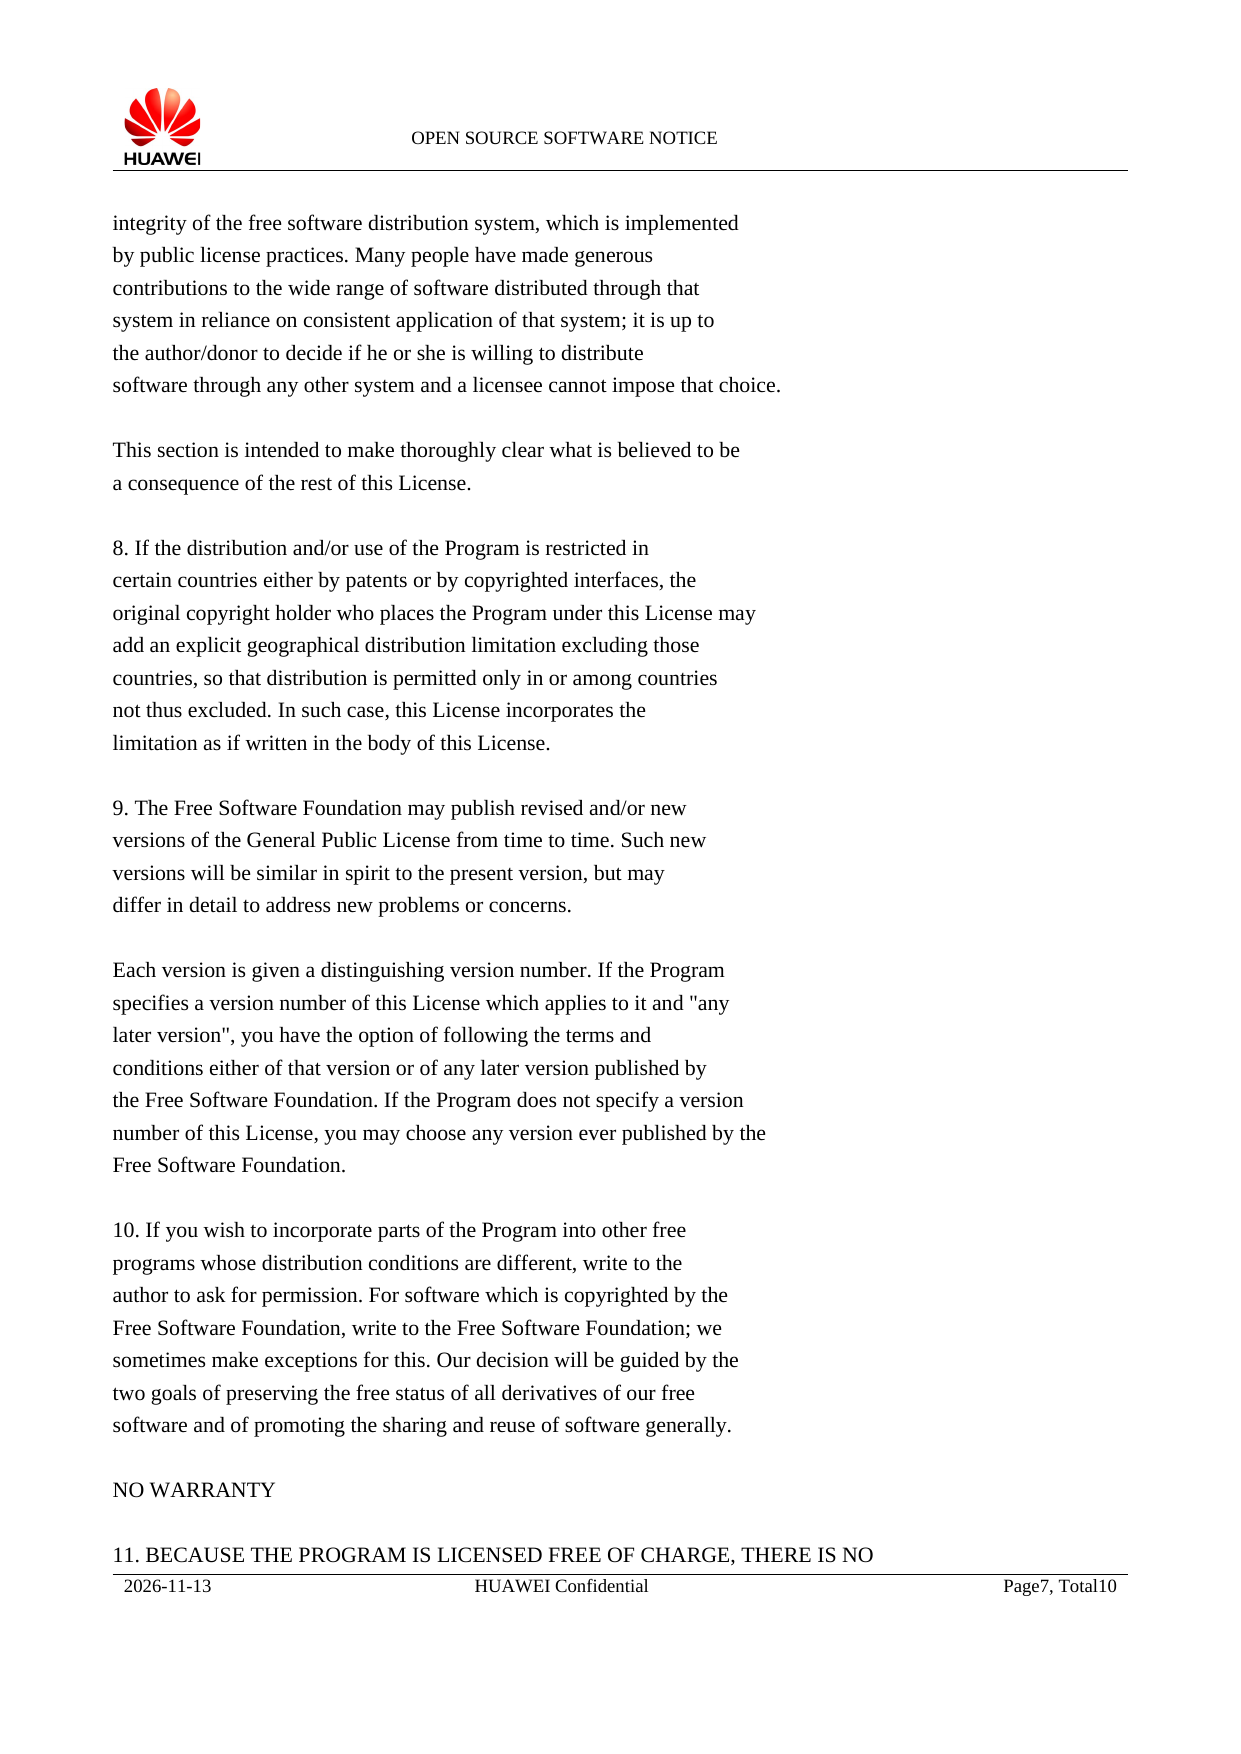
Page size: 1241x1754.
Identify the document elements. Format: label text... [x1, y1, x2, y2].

picture [124, 88, 201, 165]
